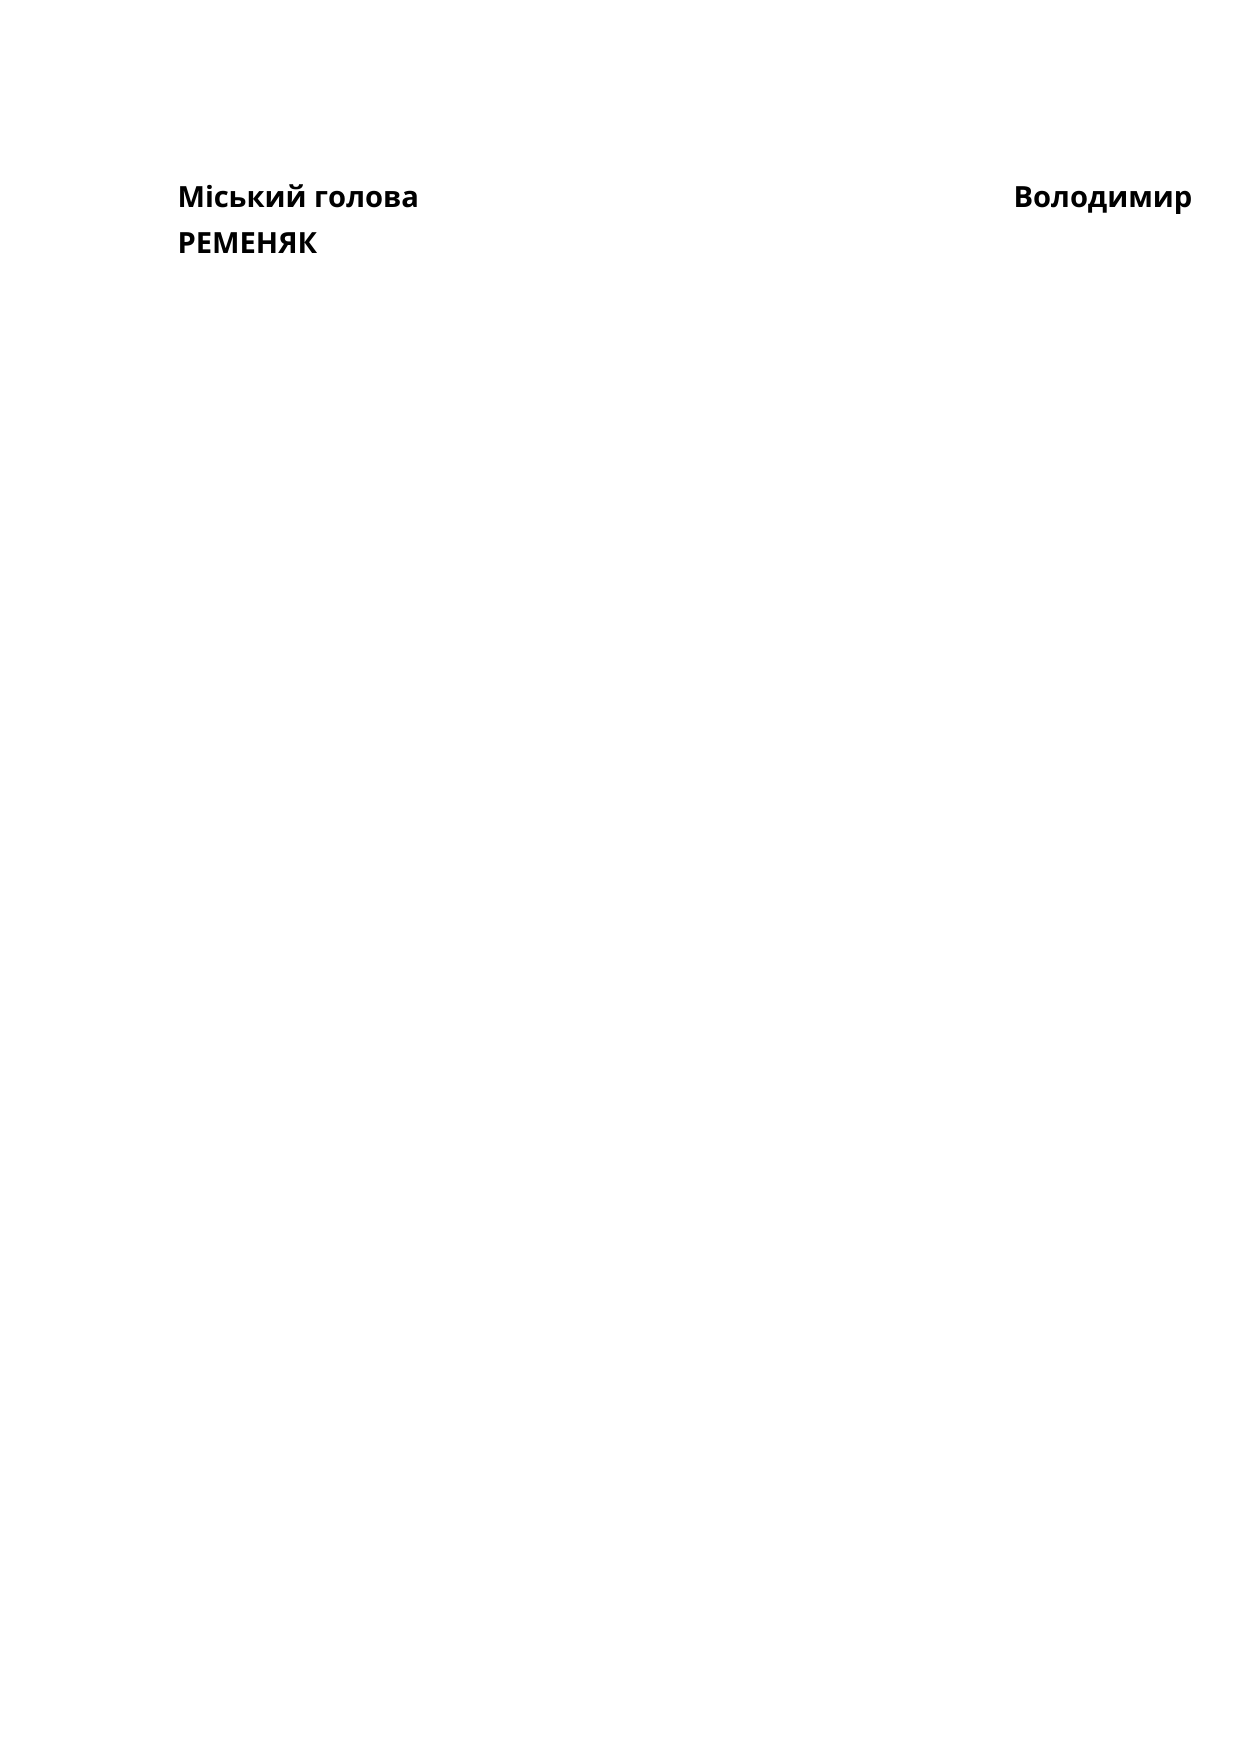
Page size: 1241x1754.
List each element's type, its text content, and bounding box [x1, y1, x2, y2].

text Міський голова Володимир РЕМЕНЯК [177, 176, 1192, 262]
